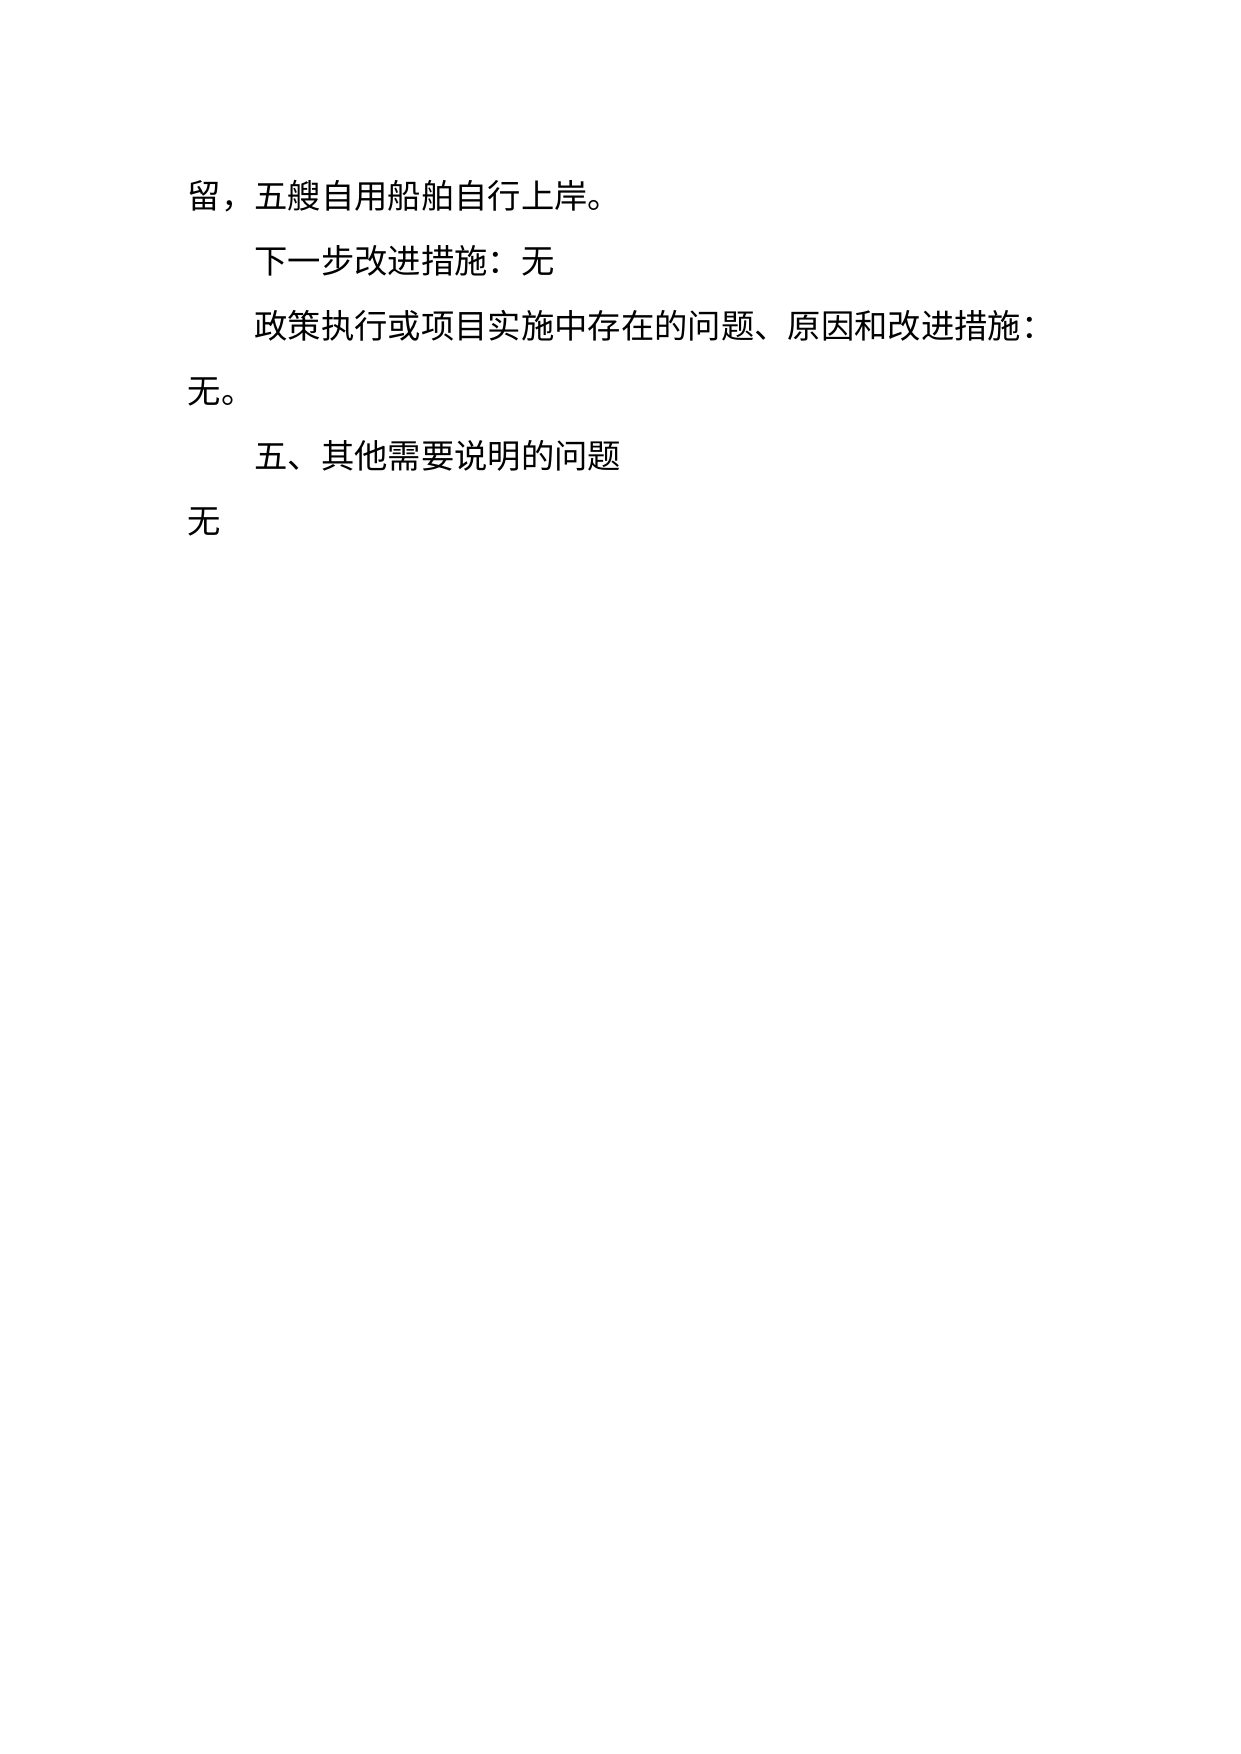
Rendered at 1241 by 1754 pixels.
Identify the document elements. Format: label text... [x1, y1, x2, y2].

text 下一步改进措施：无 [187, 227, 1053, 292]
text 无。 [187, 357, 1053, 422]
text 五、其他需要说明的问题 [187, 422, 1053, 487]
text 政策执行或项目实施中存在的问题、原因和改进措施： [187, 292, 1053, 357]
text 无 [187, 487, 1053, 552]
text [187, 162, 1053, 227]
